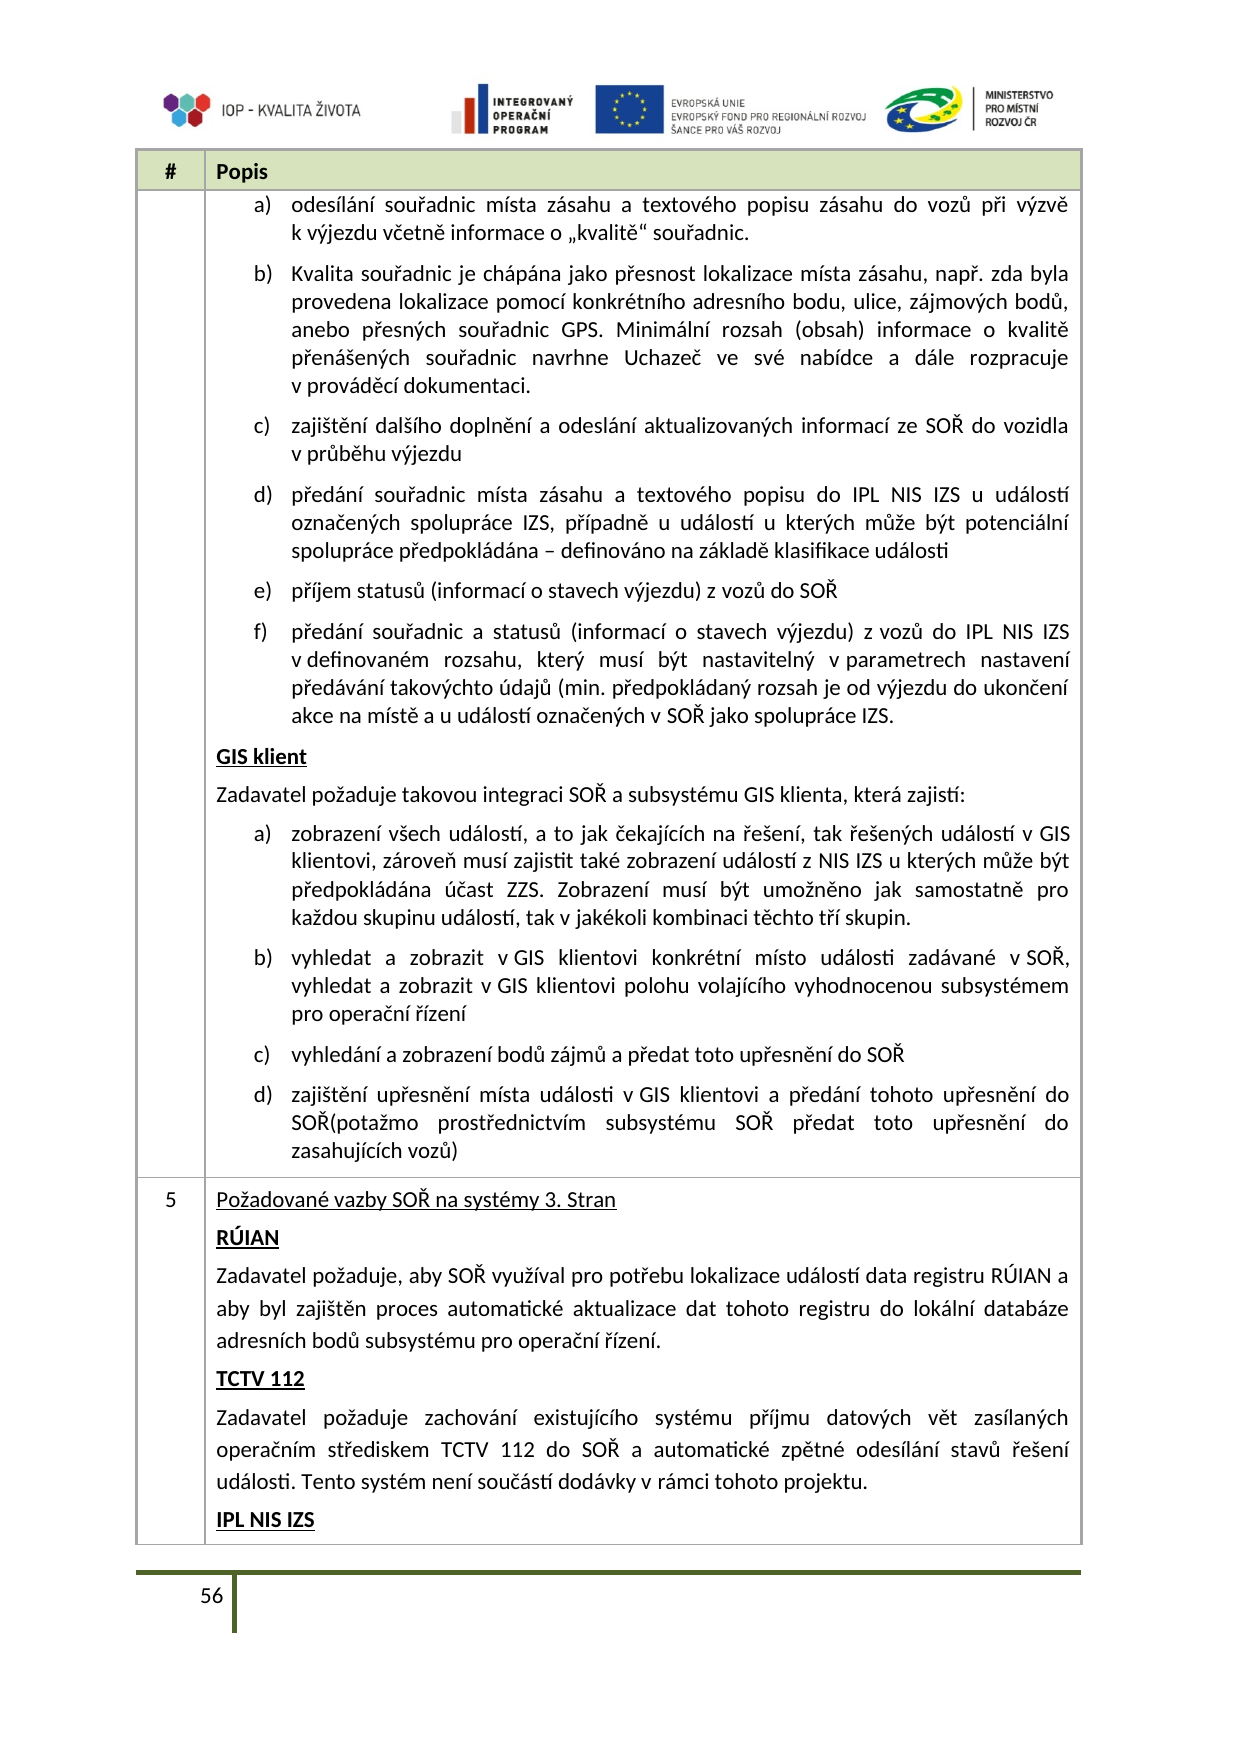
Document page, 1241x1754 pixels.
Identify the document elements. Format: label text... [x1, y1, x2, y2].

picture [147, 73, 1080, 144]
table_cell 4 [138, 191, 204, 1177]
table_cell 5 [138, 1178, 204, 1544]
table_header # [138, 151, 204, 189]
table_header Popis [206, 151, 1080, 189]
